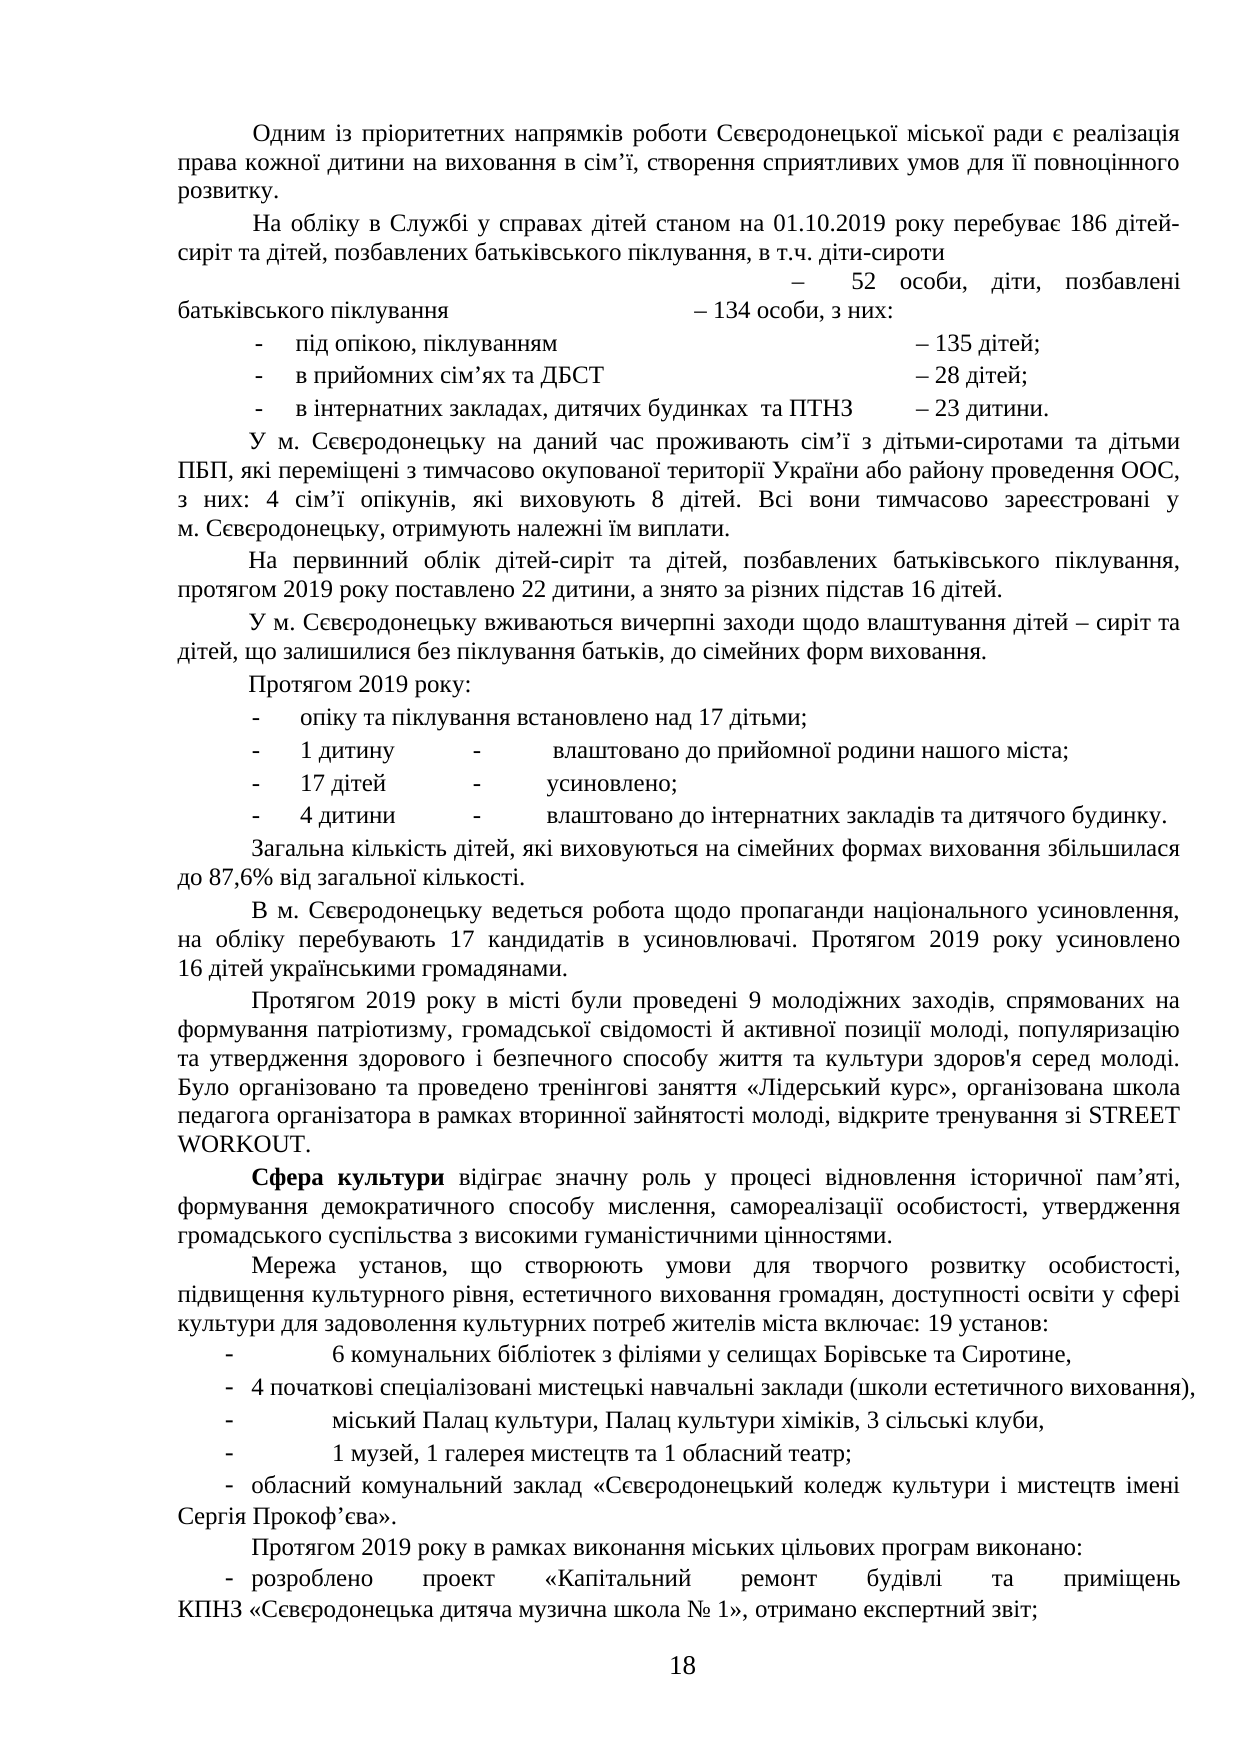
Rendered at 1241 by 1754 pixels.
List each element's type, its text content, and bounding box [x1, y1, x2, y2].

text Протягом 2019 року: [177, 669, 1181, 698]
list під опікою, піклуванням – 135 дітей; [254, 328, 1181, 356]
list розроблено проект «Капітальний ремонт будівлі та приміщень КПНЗ «Сєвєродонецька дитяча музична школа № 1», отримано експертний звіт; [177, 1563, 1181, 1623]
list 17 дітей - усиновлено; [177, 768, 1181, 796]
list в прийомних сім’ях та ДБСТ – 28 дітей; [254, 361, 1181, 389]
text На первинний облік дітей-сиріт та дітей, позбавлених батьківського піклування, протягом 2019 року поставлено 22 дитини, а знято за різних підстав 16 дітей. [177, 546, 1181, 603]
list міський Палац культури, Палац культури хіміків, 3 сільські клуби, [222, 1405, 1181, 1436]
list 1 дитину - влаштовано до прийомної родини нашого міста; [177, 735, 1181, 763]
list обласний комунальний заклад «Сєвєродонецький коледж культури і мистецтв імені Сергія Прокоф’єва». [177, 1471, 1181, 1530]
text На обліку в Службі у справах дітей станом на 01.10.2019 року перебуває 186 дітей-сиріт та дітей, позбавлених батьківського піклування, в т.ч. діти-сироти – 52 особи, діти, позбавлені батьківського піклування – 134 особи, з них: [177, 208, 1181, 323]
text Протягом 2019 року в рамках виконання міських цільових програм виконано: [177, 1532, 1181, 1561]
list 4 дитини - влаштовано до інтернатних закладів та дитячого будинку. [177, 801, 1181, 829]
list Протягом 2019 року в місті були проведені 9 молодіжних заходів, спрямованих на формування патріотизму, громадської свідомості й активної позиції молоді, популяризацію та утвердження здорового і безпечного способу життя та культури здоров'я серед молоді. Було організовано та проведено тренінгові заняття «Лідерський курс», організована школа педагога організатора в рамках вторинної зайнятості молоді, відкрите тренування зі STREET WORKOUT. [177, 986, 1181, 1158]
list 6 комунальних бібліотек з філіями у селищах Борівське та Сиротине, [222, 1339, 1181, 1370]
list 4 початкові спеціалізовані мистецькі навчальні заклади (школи естетичного виховання), [177, 1372, 1211, 1403]
list в інтернатних закладах, дитячих будинках та ПТНЗ – 23 дитини. [254, 393, 1181, 422]
list В м. Сєвєродонецьку ведеться робота щодо пропаганди національного усиновлення, на обліку перебувають 17 кандидатів в усиновлювачі. Протягом 2019 року усиновлено 16 дітей українськими громадянами. [177, 895, 1181, 981]
list опіку та піклування встановлено над 17 дітьми; [177, 702, 1181, 731]
text У м. Сєвєродонецьку на даний час проживають сім’ї з дітьми-сиротами та дітьми ПБП, які переміщені з тимчасово окупованої території України або району проведення ООС, з них: 4 сім’ї опікунів, які виховують 8 дітей. Всі вони тимчасово зареєстровані у м. Сєвєродонецьку, отримують належні їм виплати. [177, 426, 1181, 541]
text Мережа установ, що створюють умови для творчого розвитку особистості, підвищення культурного рівня, естетичного виховання громадян, доступності освіти у сфері культури для задоволення культурних потреб жителів міста включає: 19 установ: [177, 1251, 1181, 1337]
list 1 музей, 1 галерея мистецтв та 1 обласний театр; [222, 1438, 1181, 1468]
text Сфера культури відіграє значну роль у процесі відновлення історичної пам’яті, формування демократичного способу мислення, самореалізації особистості, утвердження громадського суспільства з високими гуманістичними цінностями. [177, 1162, 1181, 1248]
text У м. Сєвєродонецьку вживаються вичерпні заходи щодо влаштування дітей – сиріт та дітей, що залишилися без піклування батьків, до сімейних форм виховання. [177, 607, 1181, 665]
text Одним із пріоритетних напрямків роботи Сєвєродонецької міської ради є реалізація права кожної дитини на виховання в сім’ї, створення сприятливих умов для її повноцінного розвитку. [177, 118, 1181, 204]
list Загальна кількість дітей, які виховуються на сімейних формах виховання збільшилася до 87,6% від загальної кількості. [177, 833, 1181, 891]
